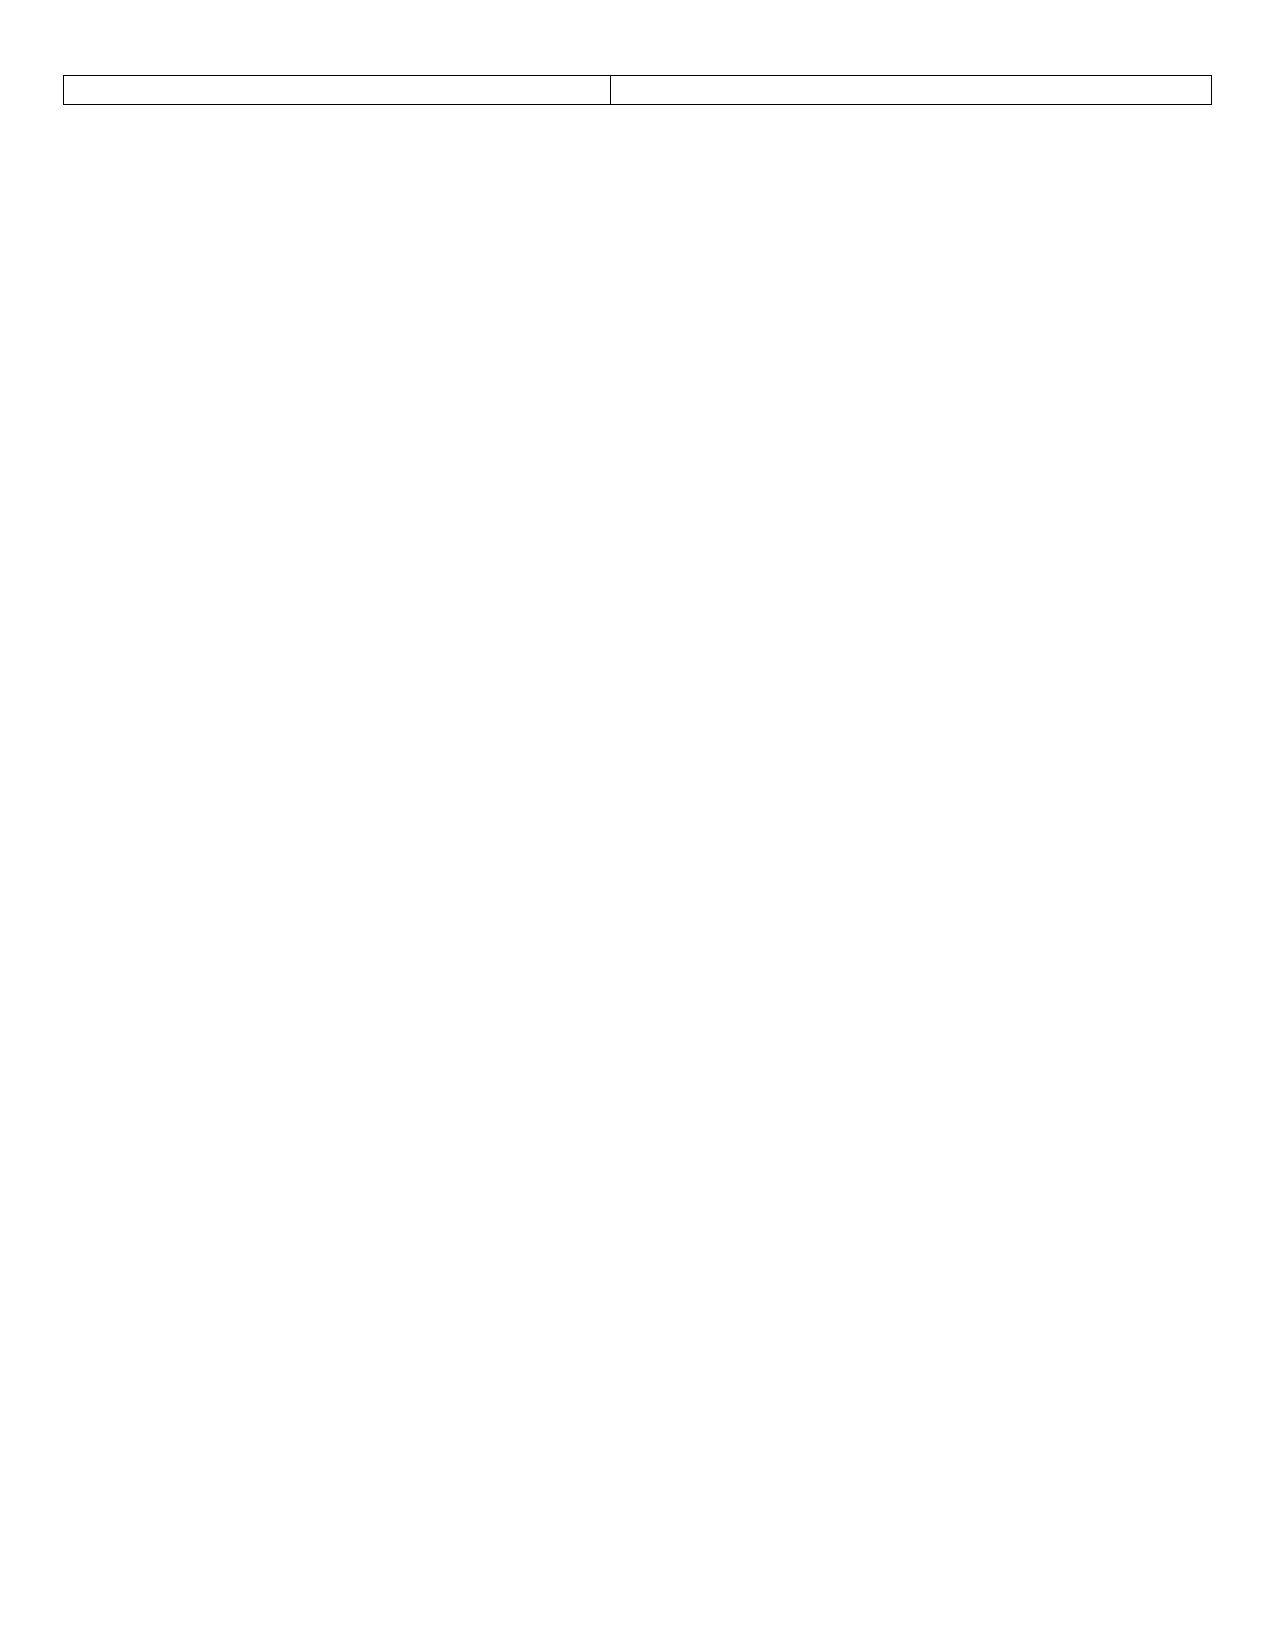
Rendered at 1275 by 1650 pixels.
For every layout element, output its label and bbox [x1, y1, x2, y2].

table_cell [64, 76, 610, 103]
table_cell [611, 76, 1211, 103]
